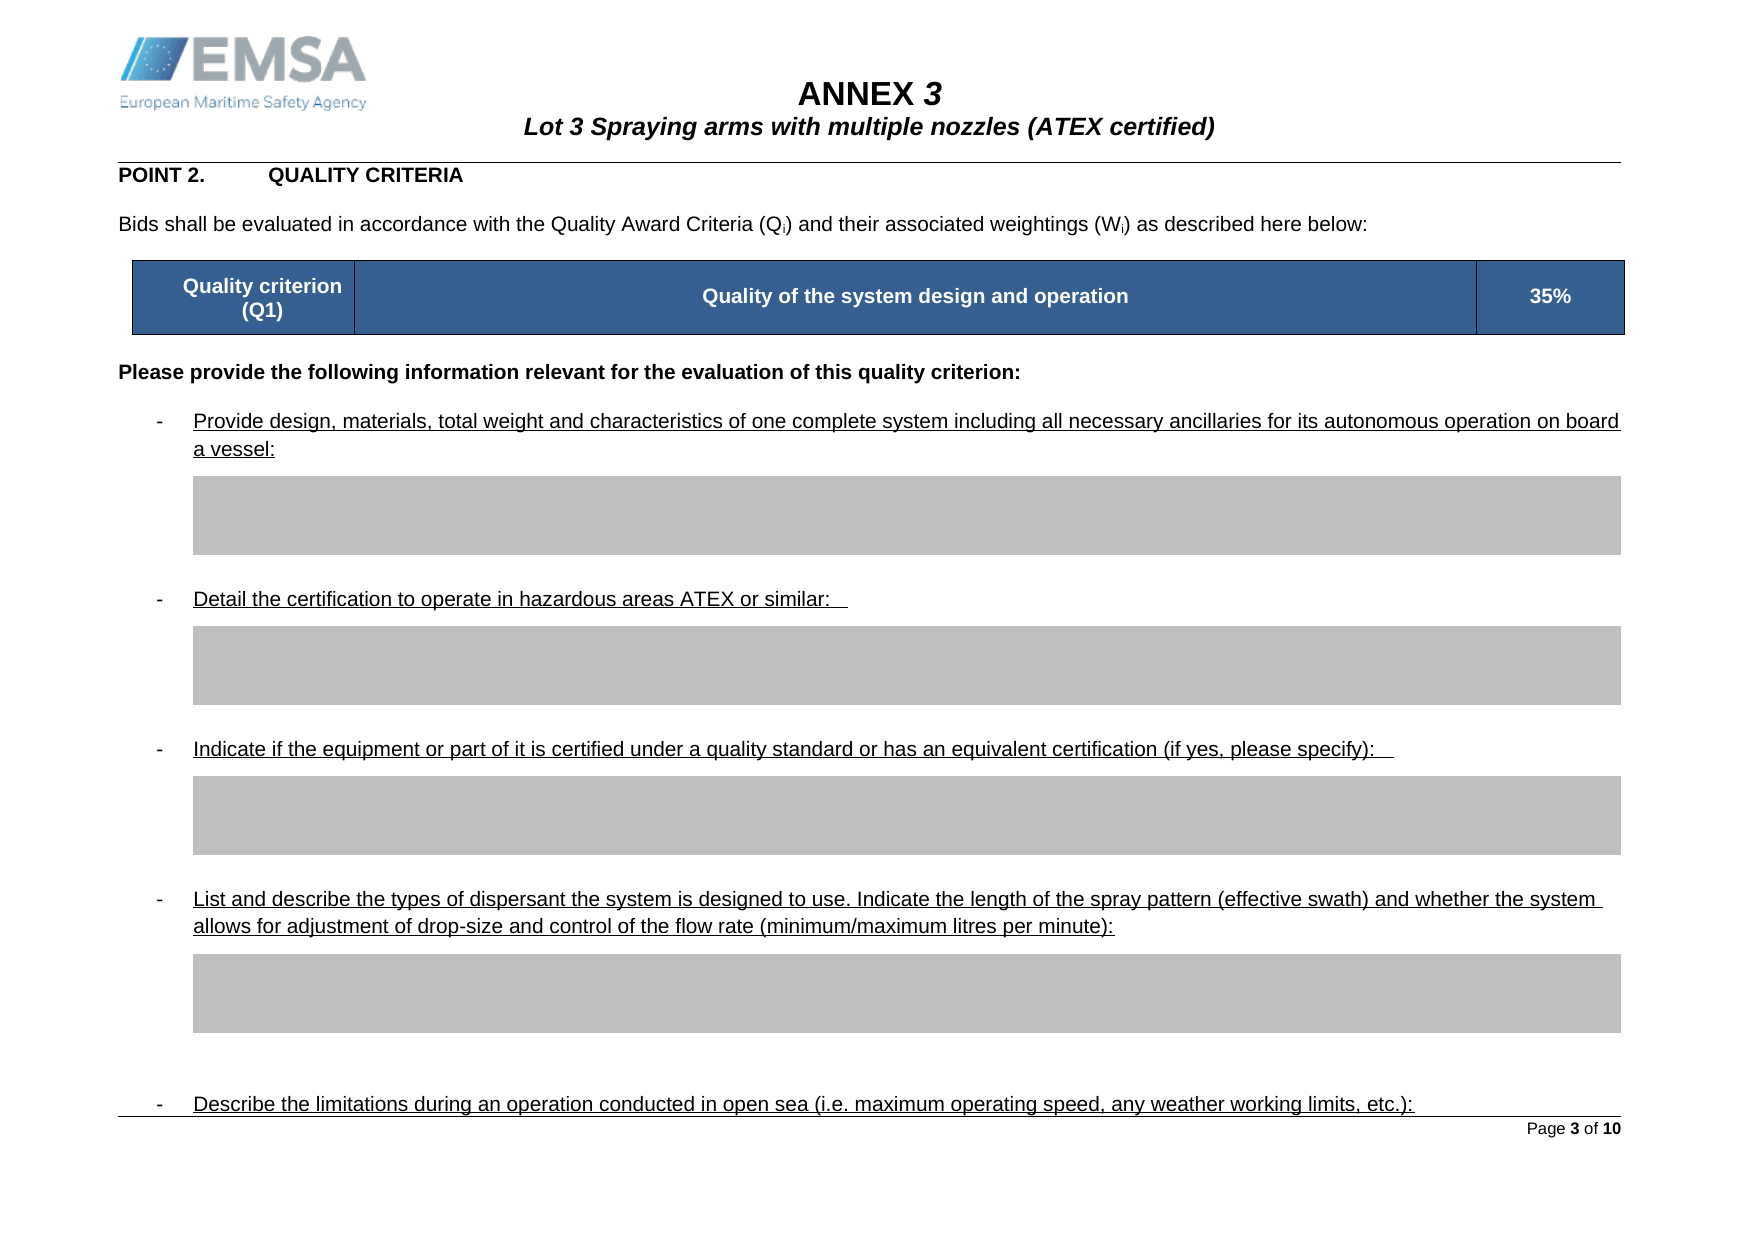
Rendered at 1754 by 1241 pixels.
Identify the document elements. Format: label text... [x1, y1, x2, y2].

table_header 35% [1477, 261, 1624, 334]
list Provide design, materials, total weight and characteristics of one complete system including all necessary ancillaries for its autonomous operation on board a vessel: [156, 409, 1621, 460]
list QUALITY CRITERIA [118, 163, 1621, 187]
table_header Quality criterion (Q1) [133, 261, 354, 334]
list List and describe the types of dispersant the system is designed to use. Indicate the length of the spray pattern (effective swath) and whether the system allows for adjustment of drop-size and control of the flow rate (minimum/maximum litres per minute): [156, 886, 1621, 938]
list Describe the limitations during an operation conducted in open sea (i.e. maximum operating speed, any weather working limits, etc.): [156, 1091, 1621, 1115]
text Please provide the following information relevant for the evaluation of this quality criterion: [118, 360, 1621, 384]
list Indicate if the equipment or part of it is certified under a quality standard or has an equivalent certification (if yes, please specify): [156, 736, 1621, 760]
list Detail the certification to operate in hazardous areas ATEX or similar: [156, 586, 1621, 610]
text Bids shall be evaluated in accordance with the Quality Award Criteria (Qi) and their associated weightings (Wi) as described here below: [118, 212, 1621, 236]
table_header Quality of the system design and operation [355, 261, 1476, 334]
picture [120, 36, 367, 111]
